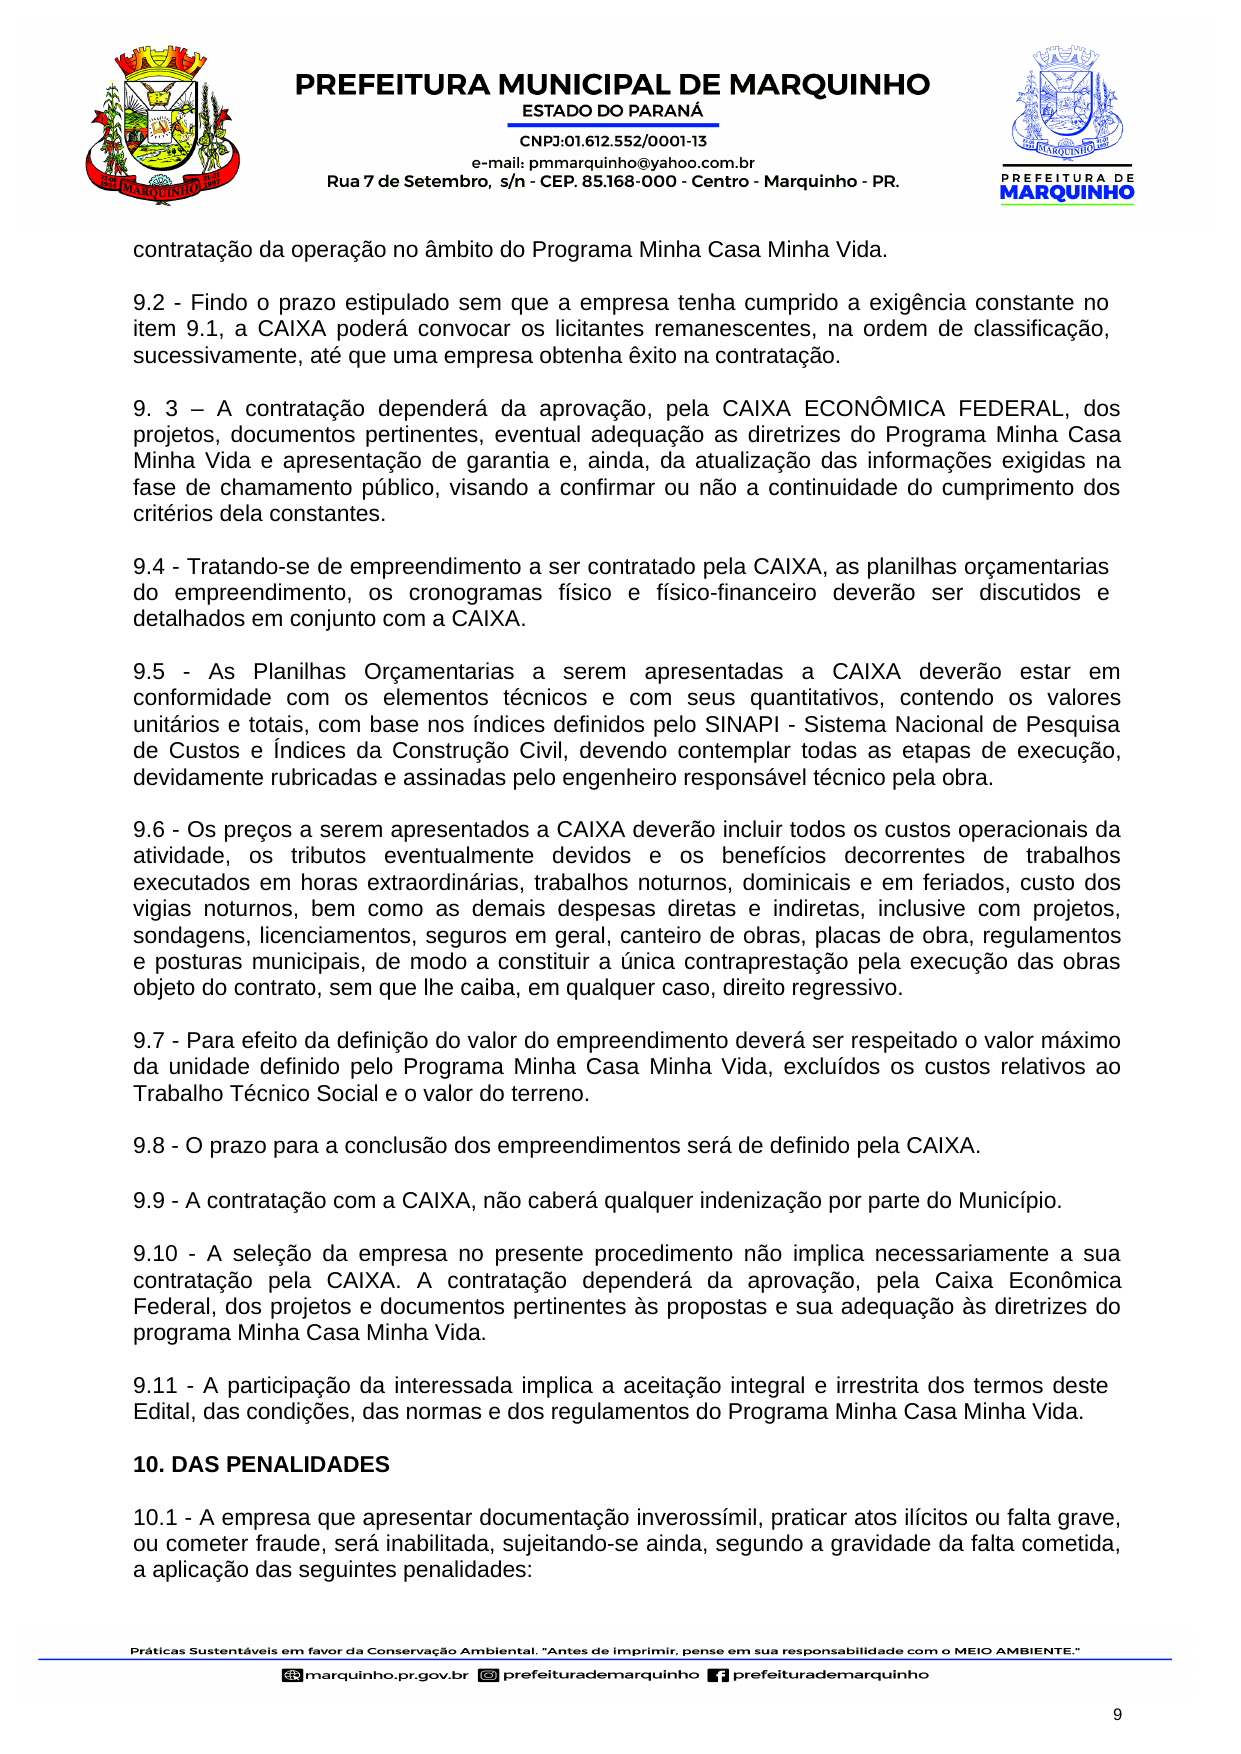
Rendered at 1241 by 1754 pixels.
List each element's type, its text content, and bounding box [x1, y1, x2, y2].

text 9.8 - O prazo para a conclusão dos empreendimentos será de definido pela CAIXA. [133, 1132, 1122, 1159]
text 9.2 - Findo o prazo estipulado sem que a empresa tenha cumprido a exigência constante no item 9.1, a CAIXA poderá convocar os licitantes remanescentes, na ordem de classificação, sucessivamente, até que uma empresa obtenha êxito na contratação. [133, 289, 1111, 368]
text 9. 3 – A contratação dependerá da aprovação, pela CAIXA ECONÔMICA FEDERAL, dos projetos, documentos pertinentes, eventual adequação as diretrizes do Programa Minha Casa Minha Vida e apresentação de garantia e, ainda, da atualização das informações exigidas na fase de chamamento público, visando a confirmar ou não a continuidade do cumprimento dos critérios dela constantes. [133, 394, 1122, 526]
text 9.9 - A contratação com a CAIXA, não caberá qualquer indenização por parte do Município. [133, 1187, 1122, 1214]
text 9.6 - Os preços a serem apresentados a CAIXA deverão incluir todos os custos operacionais da atividade, os tributos eventualmente devidos e os benefícios decorrentes de trabalhos executados em horas extraordinárias, trabalhos noturnos, dominicais e em feriados, custo dos vigias noturnos, bem como as demais despesas diretas e indiretas, inclusive com projetos, sondagens, licenciamentos, seguros em geral, canteiro de obras, placas de obra, regulamentos e posturas municipais, de modo a constituir a única contraprestação pela execução das obras objeto do contrato, sem que lhe caiba, em qualquer caso, direito regressivo. [133, 816, 1122, 1001]
text 10. DAS PENALIDADES [118, 1451, 1122, 1477]
text 9.5 - As Planilhas Orçamentarias a serem apresentadas a CAIXA deverão estar em conformidade com os elementos técnicos e com seus quantitativos, contendo os valores unitários e totais, com base nos índices definidos pelo SINAPI - Sistema Nacional de Pesquisa de Custos e Índices da Construção Civil, devendo contemplar todas as etapas de execução, devidamente rubricadas e assinadas pelo engenheiro responsável técnico pela obra. [133, 658, 1122, 790]
text 9.4 - Tratando-se de empreendimento a ser contratado pela CAIXA, as planilhas orçamentarias do empreendimento, os cronogramas físico e físico-financeiro deverão ser discutidos e detalhados em conjunto com a CAIXA. [133, 553, 1111, 632]
picture [14, 1623, 1196, 1704]
text 10.1 - A empresa que apresentar documentação inverossímil, praticar atos ilícitos ou falta grave, ou cometer fraude, será inabilitada, sujeitando-se ainda, segundo a gravidade da falta cometida, a aplicação das seguintes penalidades: [133, 1504, 1122, 1583]
text 9.11 - A participação da interessada implica a aceitação integral e irrestrita dos termos deste Edital, das condições, das normas e dos regulamentos do Programa Minha Casa Minha Vida. [133, 1372, 1111, 1425]
text 9.10 - A seleção da empresa no presente procedimento não implica necessariamente a sua contratação pela CAIXA. A contratação dependerá da aprovação, pela Caixa Econômica Federal, dos projetos e documentos pertinentes às propostas e sua adequação às diretrizes do programa Minha Casa Minha Vida. [133, 1240, 1122, 1346]
picture [14, 15, 1211, 232]
text 9.7 - Para efeito da definição do valor do empreendimento deverá ser respeitado o valor máximo da unidade definido pelo Programa Minha Casa Minha Vida, excluídos os custos relativos ao Trabalho Técnico Social e o valor do terreno. [133, 1027, 1122, 1106]
